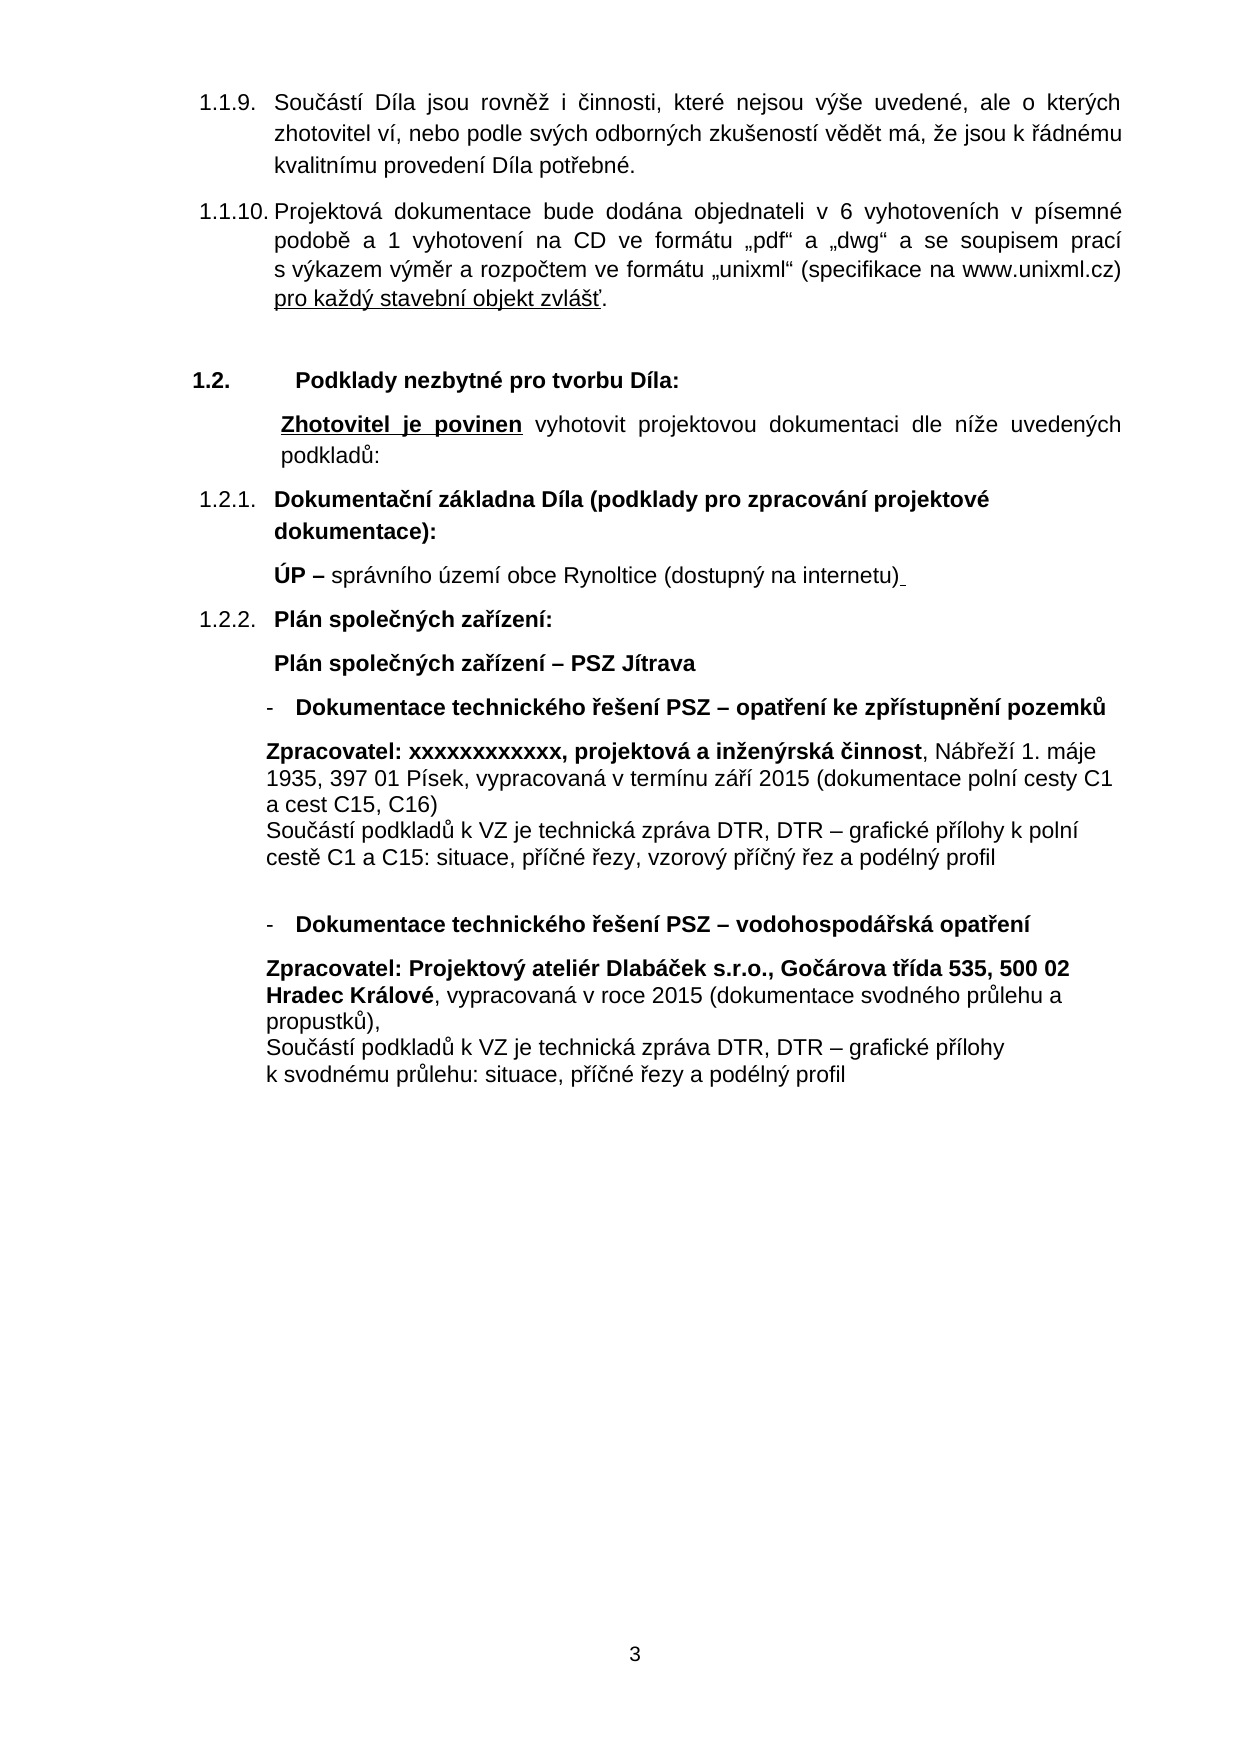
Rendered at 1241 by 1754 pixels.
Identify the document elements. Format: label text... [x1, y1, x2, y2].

text Součástí podkladů k VZ je technická zpráva DTR, DTR – grafické přílohy k polní cestě C1 a C15: situace, příčné řezy, vzorový příčný řez a podélný profil [266, 817, 1122, 870]
text Součástí podkladů k VZ je technická zpráva DTR, DTR – grafické přílohy k svodnému průlehu: situace, příčné řezy a podélný profil [266, 1034, 1122, 1087]
list Podklady nezbytné pro tvorbu Díla: [192, 367, 1122, 393]
list Dokumentace technického řešení PSZ – opatření ke zpřístupnění pozemků [266, 694, 1122, 721]
list Součástí Díla jsou rovněž i činnosti, které nejsou výše uvedené, ale o kterých zhotovitel ví, nebo podle svých odborných zkušeností vědět má, že jsou k řádnému kvalitnímu provedení Díla potřebné. [199, 89, 1122, 178]
list Plán společných zařízení: [199, 606, 1122, 632]
list Plán společných zařízení – PSZ Jítrava [238, 650, 1122, 676]
list Dokumentace technického řešení PSZ – vodohospodářská opatření [266, 911, 1122, 938]
text Zpracovatel: Projektový ateliér Dlabáček s.r.o., Gočárova třída 535, 500 02 Hradec Králové, vypracovaná v roce 2015 (dokumentace svodného průlehu a propustků), [266, 955, 1122, 1034]
list Dokumentační základna Díla (podklady pro zpracování projektové dokumentace): [199, 486, 1122, 544]
list Zhotovitel je povinen vyhotovit projektovou dokumentaci dle níže uvedených podkladů: [281, 411, 1122, 469]
text Zpracovatel: xxxxxxxxxxxx, projektová a inženýrská činnost, Nábřeží 1. máje 1935, 397 01 Písek, vypracovaná v termínu září 2015 (dokumentace polní cesty C1 a cest C15, C16) [266, 738, 1122, 817]
list Projektová dokumentace bude dodána objednateli v 6 vyhotoveních v písemné podobě a 1 vyhotovení na CD ve formátu „pdf“ a „dwg“ a se soupisem prací s výkazem výměr a rozpočtem ve formátu „unixml“ (specifikace na www.unixml.cz) pro každý stavební objekt zvlášť. [199, 196, 1122, 312]
list ÚP – správního území obce Rynoltice (dostupný na internetu) [223, 562, 1122, 588]
